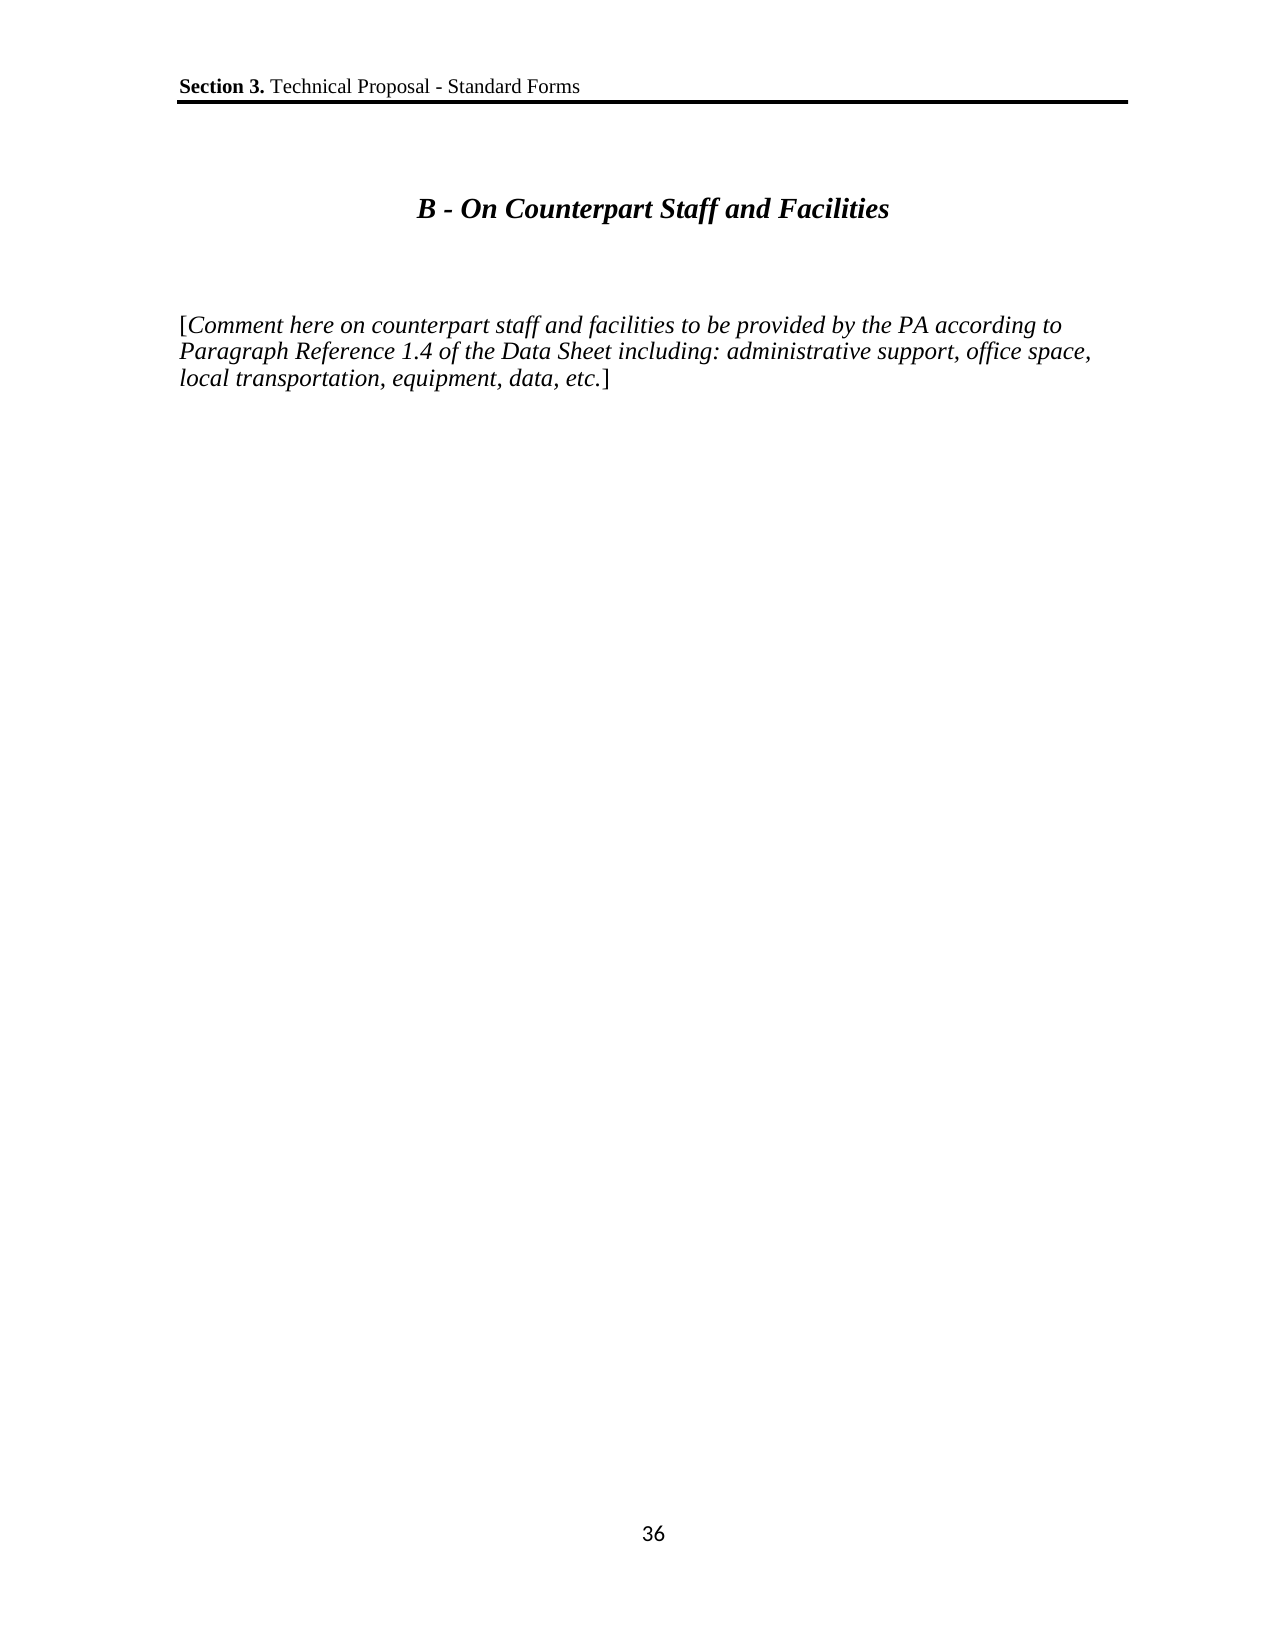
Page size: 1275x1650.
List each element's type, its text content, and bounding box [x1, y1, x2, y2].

text [Comment here on counterpart staff and facilities to be provided by the PA according to Paragraph Reference 1.4 of the Data Sheet including: administrative support, office space, local transportation, equipment, data, etc.] [179, 312, 1092, 391]
text Section 3. Technical Proposal - Standard Forms [179, 74, 1129, 98]
text B - On Counterpart Staff and Facilities [417, 191, 1129, 225]
picture [177, 100, 1129, 104]
